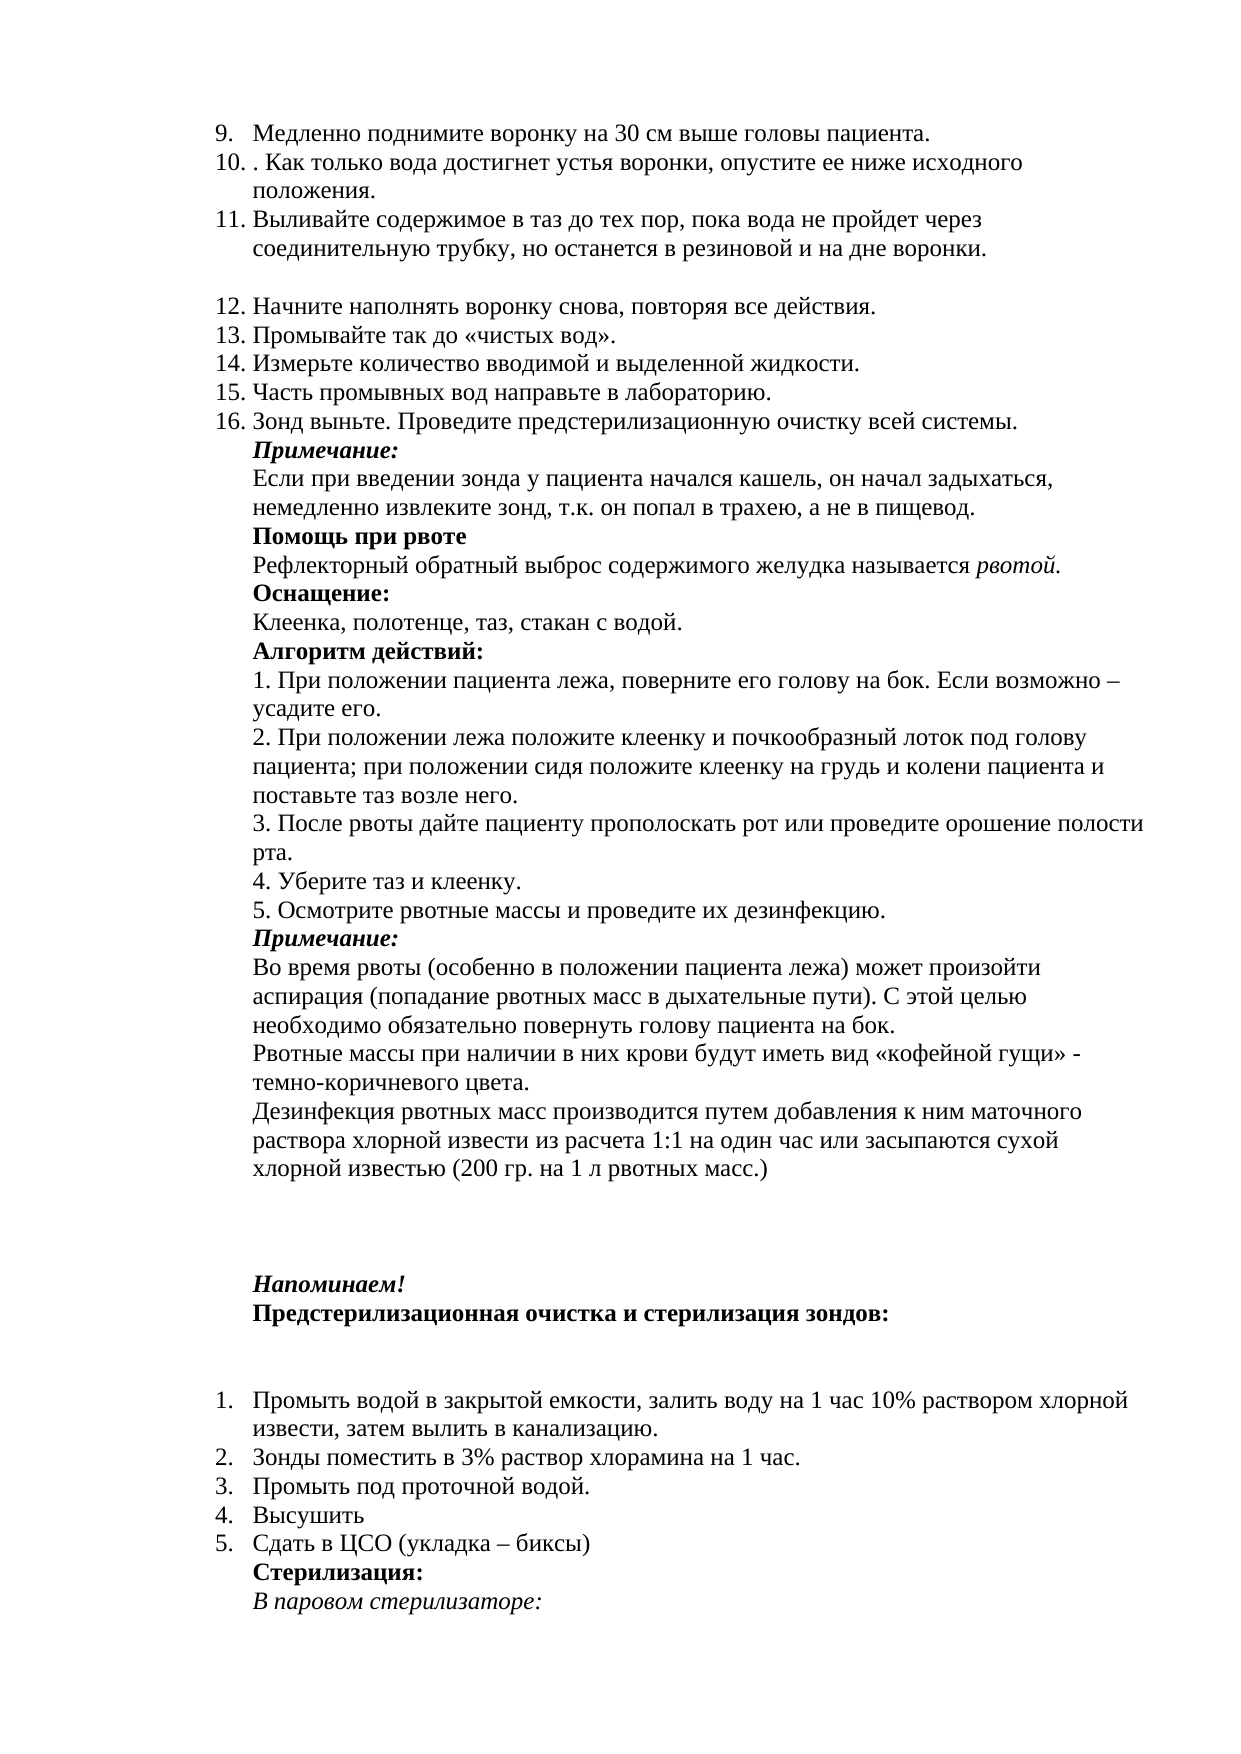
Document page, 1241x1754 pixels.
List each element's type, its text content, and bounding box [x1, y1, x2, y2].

list . Как только вода достигнет устья воронки, опустите ее ниже исходного положения. [376, 147, 1152, 204]
list Измерьте количество вводимой и выделенной жидкости. [215, 348, 1152, 377]
list Промыть под проточной водой. [215, 1471, 1152, 1500]
list Промыть водой в закрытой емкости, залить воду на 1 час 10% раствором хлорной извести, затем вылить в канализацию. [215, 1385, 1152, 1442]
list Сдать в ЦСО (укладка – биксы) Стерилизация: В паровом стерилизаторе: [215, 1528, 1152, 1615]
list Зонд выньте. Проведите предстерилизационную очистку всей системы. Примечание: Если при введении зонда у пациента начался кашель, он начал задыхаться, немедленно извлеките зонд, т.к. он попал в трахею, а не в пищевод. Помощь при рвоте Рефлекторный обратный выброс содержимого желудка называется рвотой. Оснащение: Клеенка, полотенце, таз, стакан с водой. Алгоритм действий: 1. При положении пациента лежа, поверните его голову на бок. Если возможно – усадите его. 2. При положении лежа положите клеенку и почкообразный лоток под голову пациента; при положении сидя положите клеенку на грудь и колени пациента и поставьте таз возле него. 3. После рвоты дайте пациенту прополоскать рот или проведите орошение полости рта. 4. Уберите таз и клеенку. 5. Осмотрите рвотные массы и проведите их дезинфекцию. Примечание: Во время рвоты (особенно в положении пациента лежа) может произойти аспирация (попадание рвотных масс в дыхательные пути). С этой целью необходимо обязательно повернуть голову пациента на бок. Рвотные массы при наличии в них крови будут иметь вид «кофейной гущи» - темно-коричневого цвета. Дезинфекция рвотных масс производится путем добавления к ним маточного раствора хлорной извести из расчета 1:1 на один час или засыпаются сухой хлорной известью (200 гр. на 1 л рвотных масс.) [215, 406, 1152, 1182]
text Напоминаем! Предстерилизационная очистка и стерилизация зондов: [252, 1269, 1152, 1356]
list Зонды поместить в 3% раствор хлорамина на 1 час. [215, 1442, 1152, 1471]
list Часть промывных вод направьте в лабораторию. [215, 377, 1152, 406]
list Выливайте содержимое в таз до тех пор, пока вода не пройдет через соединительную трубку, но останется в резиновой и на дне воронки. [215, 204, 1152, 262]
list Промывайте так до «чистых вод». [215, 320, 1152, 348]
list Медленно поднимите воронку на 30 см выше головы пациента. [215, 118, 1152, 147]
list Начните наполнять воронку снова, повторяя все действия. [215, 291, 1152, 320]
list Высушить [215, 1500, 1152, 1528]
